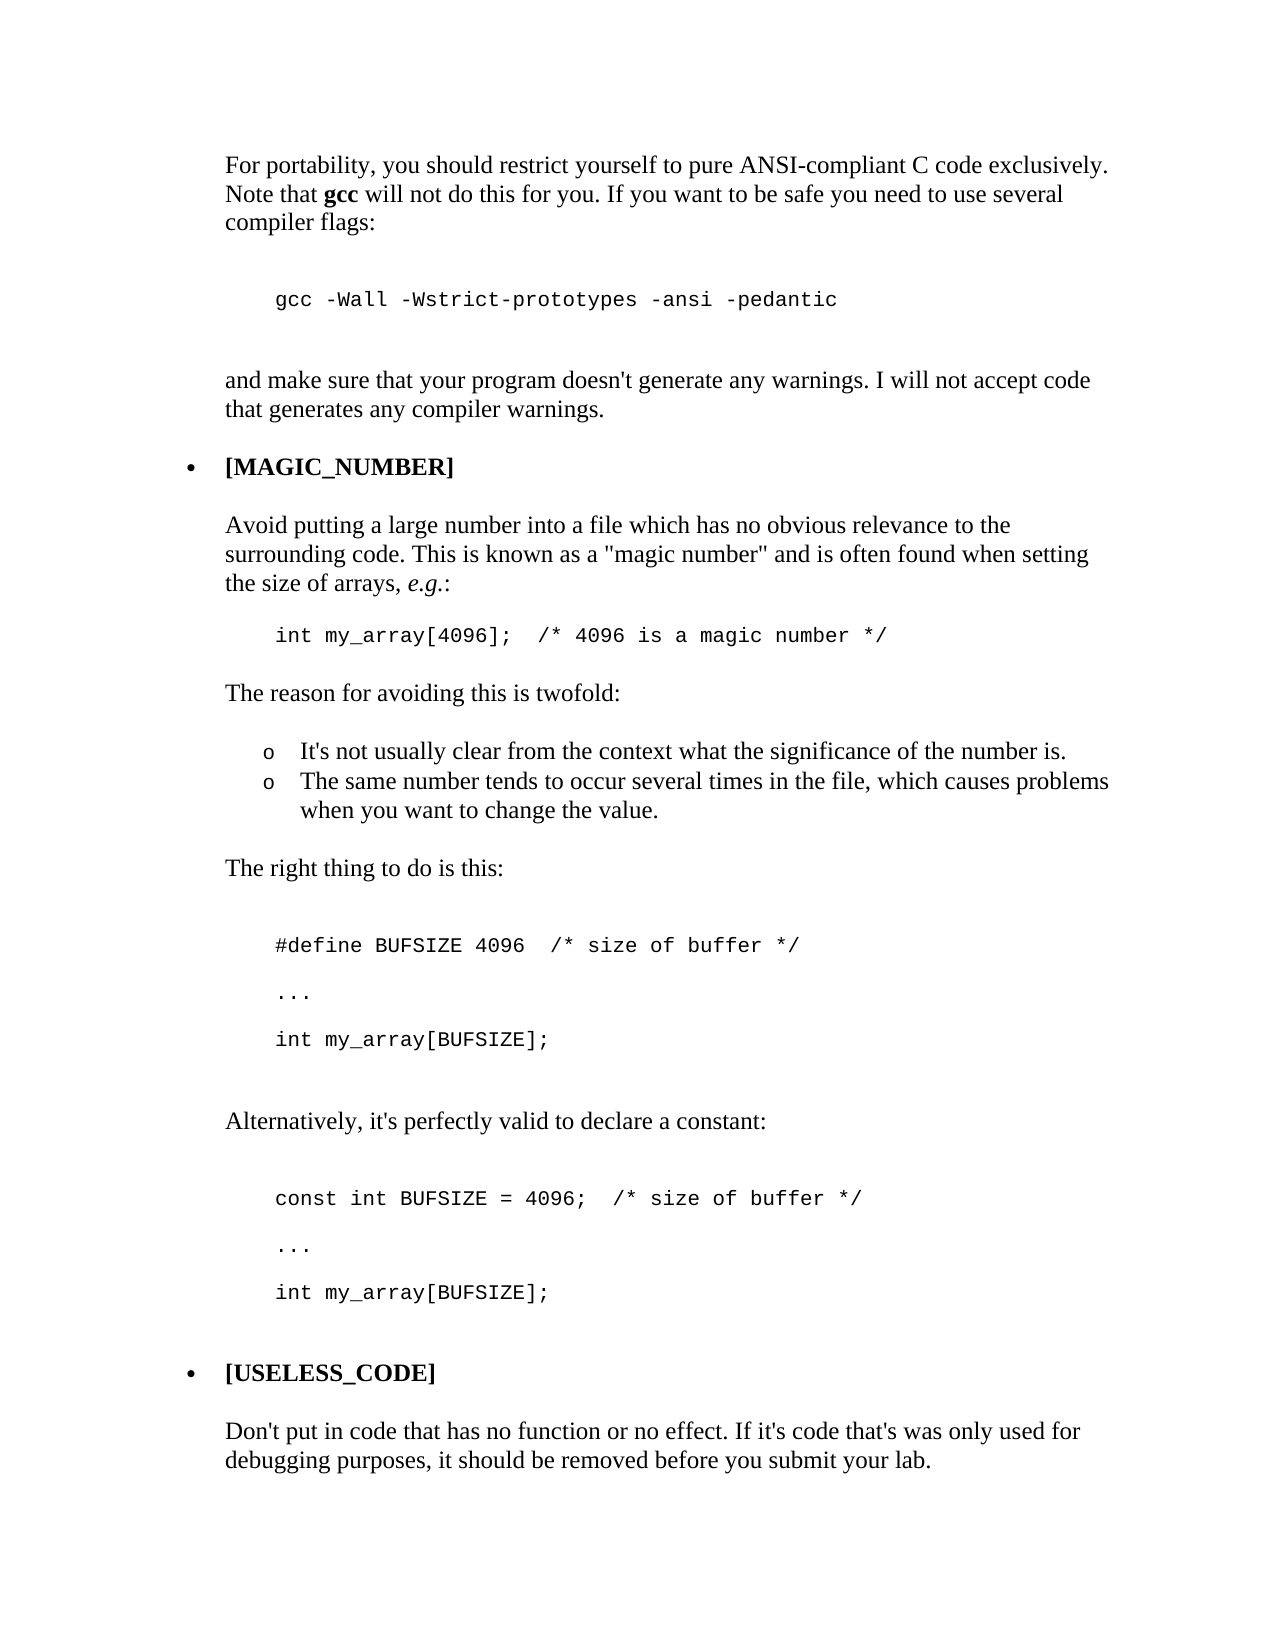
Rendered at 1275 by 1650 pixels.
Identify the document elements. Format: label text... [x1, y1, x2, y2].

text Avoid putting a large number into a file which has no obvious relevance to the surrounding code. This is known as a "magic number" and is often found when setting the size of arrays, e.g.: [225, 510, 1125, 596]
text The reason for avoiding this is twofold: [225, 678, 1125, 707]
text #define BUFSIZE 4096 /* size of buffer */ [225, 935, 1125, 958]
text int my_array[4096]; /* 4096 is a magic number */ [225, 626, 1125, 649]
text The right thing to do is this: [225, 853, 1125, 882]
text ... [225, 1235, 1125, 1258]
list It's not usually clear from the context what the significance of the number is. [262, 736, 1125, 766]
text gcc -Wall -Wstrict-prototypes -ansi -pedantic [225, 289, 1125, 313]
text Alternatively, it's perfectly valid to declare a constant: [225, 1106, 1125, 1135]
text int my_array[BUFSIZE]; [225, 1029, 1125, 1053]
text const int BUFSIZE = 4096; /* size of buffer */ [225, 1187, 1125, 1211]
text ... [225, 982, 1125, 1006]
text int my_array[BUFSIZE]; [225, 1282, 1125, 1306]
list The same number tends to occur several times in the file, which causes problems when you want to change the value. [262, 766, 1125, 824]
text For portability, you should restrict yourself to pure ANSI-compliant C code exclusively. Note that gcc will not do this for you. If you want to be safe you need to use several compiler flags: [225, 150, 1125, 236]
text Don't put in code that has no function or no effect. If it's code that's was only used for debugging purposes, it should be removed before you submit your lab. [225, 1416, 1125, 1474]
text and make sure that your program doesn't generate any warnings. I will not accept code that generates any compiler warnings. [225, 366, 1125, 423]
list [USELESS_CODE] [187, 1358, 1125, 1387]
list [MAGIC_NUMBER] [187, 452, 1125, 481]
